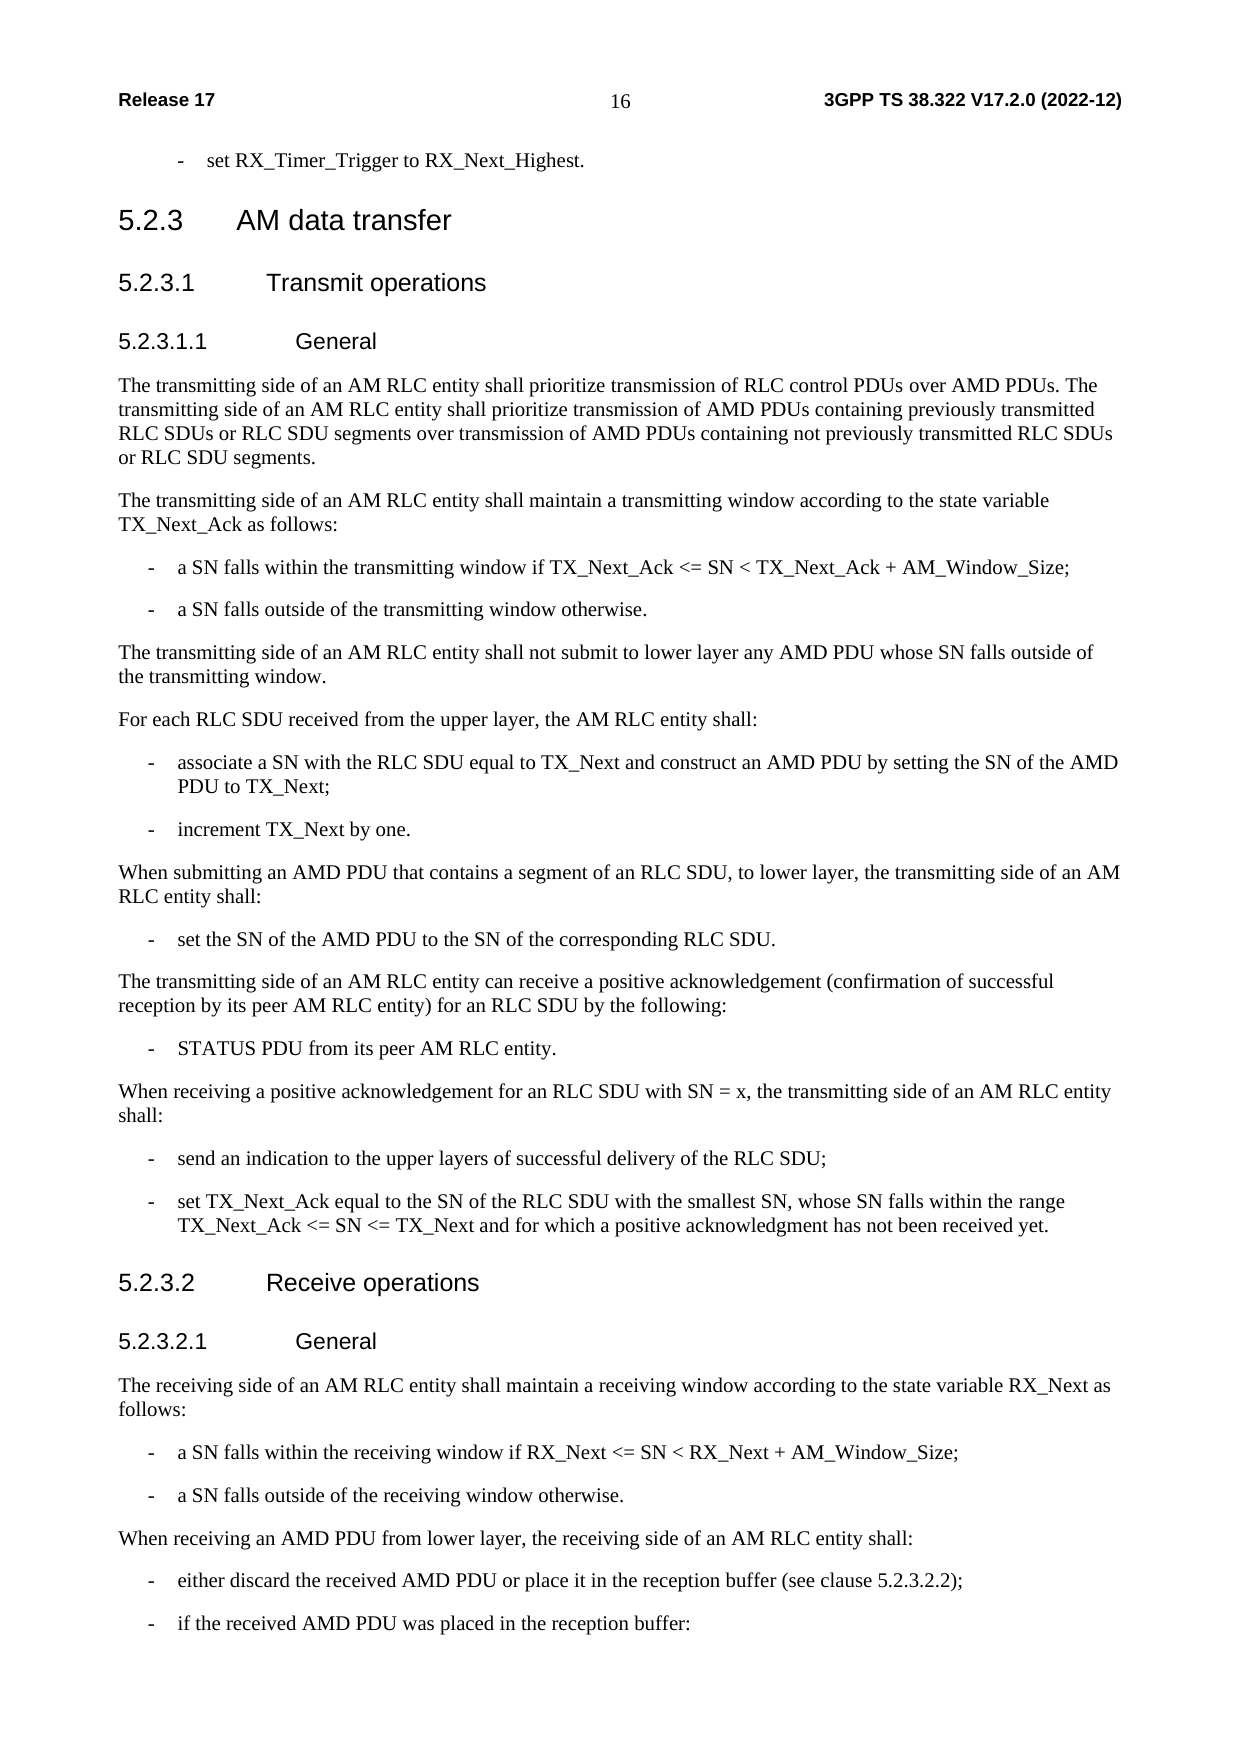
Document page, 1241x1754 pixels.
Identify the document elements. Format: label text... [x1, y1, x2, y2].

text When submitting an AMD PDU that contains a segment of an RLC SDU, to lower layer, the transmitting side of an AM RLC entity shall: [118, 859, 1122, 908]
text - set TX_Next_Ack equal to the SN of the RLC SDU with the smallest SN, whose SN falls within the range TX_Next_Ack <= SN <= TX_Next and for which a positive acknowledgment has not been received yet. [148, 1189, 1122, 1237]
text - set the SN of the AMD PDU to the SN of the corresponding RLC SDU. [148, 926, 1122, 951]
subtitle 5.2.3.1 Transmit operations [118, 268, 1122, 296]
text The transmitting side of an AM RLC entity can receive a positive acknowledgement (confirmation of successful reception by its peer AM RLC entity) for an RLC SDU by the following: [118, 969, 1122, 1017]
text - send an indication to the upper layers of successful delivery of the RLC SDU; [148, 1146, 1122, 1170]
text - associate a SN with the RLC SDU equal to TX_Next and construct an AMD PDU by setting the SN of the AMD PDU to TX_Next; [148, 750, 1122, 798]
text - set RX_Timer_Trigger to RX_Next_Highest. [177, 147, 1122, 172]
text The transmitting side of an AM RLC entity shall maintain a transmitting window according to the state variable TX_Next_Ack as follows: [118, 488, 1122, 536]
text - a SN falls within the receiving window if RX_Next <= SN < RX_Next + AM_Window_Size; [148, 1440, 1122, 1464]
text - increment TX_Next by one. [148, 817, 1122, 841]
subtitle 5.2.3.1.1 General [118, 328, 1122, 354]
subtitle 5.2.3.2 Receive operations [118, 1268, 1122, 1297]
text - a SN falls outside of the transmitting window otherwise. [148, 597, 1122, 621]
text - a SN falls outside of the receiving window otherwise. [148, 1483, 1122, 1507]
text - if the received AMD PDU was placed in the reception buffer: [148, 1611, 1122, 1635]
text When receiving an AMD PDU from lower layer, the receiving side of an AM RLC entity shall: [118, 1526, 1122, 1550]
text - either discard the received AMD PDU or place it in the reception buffer (see clause 5.2.3.2.2); [148, 1568, 1122, 1592]
subtitle 5.2.3.2.1 General [118, 1328, 1122, 1354]
text The transmitting side of an AM RLC entity shall prioritize transmission of RLC control PDUs over AMD PDUs. The transmitting side of an AM RLC entity shall prioritize transmission of AMD PDUs containing previously transmitted RLC SDUs or RLC SDU segments over transmission of AMD PDUs containing not previously transmitted RLC SDUs or RLC SDU segments. [118, 373, 1122, 469]
text For each RLC SDU received from the upper layer, the AM RLC entity shall: [118, 707, 1122, 731]
text - STATUS PDU from its peer AM RLC entity. [148, 1036, 1122, 1060]
text The transmitting side of an AM RLC entity shall not submit to lower layer any AMD PDU whose SN falls outside of the transmitting window. [118, 640, 1122, 688]
text - a SN falls within the transmitting window if TX_Next_Ack <= SN < TX_Next_Ack + AM_Window_Size; [148, 554, 1122, 579]
subtitle 5.2.3 AM data transfer [118, 203, 1122, 236]
text When receiving a positive acknowledgement for an RLC SDU with SN = x, the transmitting side of an AM RLC entity shall: [118, 1079, 1122, 1127]
text The receiving side of an AM RLC entity shall maintain a receiving window according to the state variable RX_Next as follows: [118, 1373, 1122, 1421]
